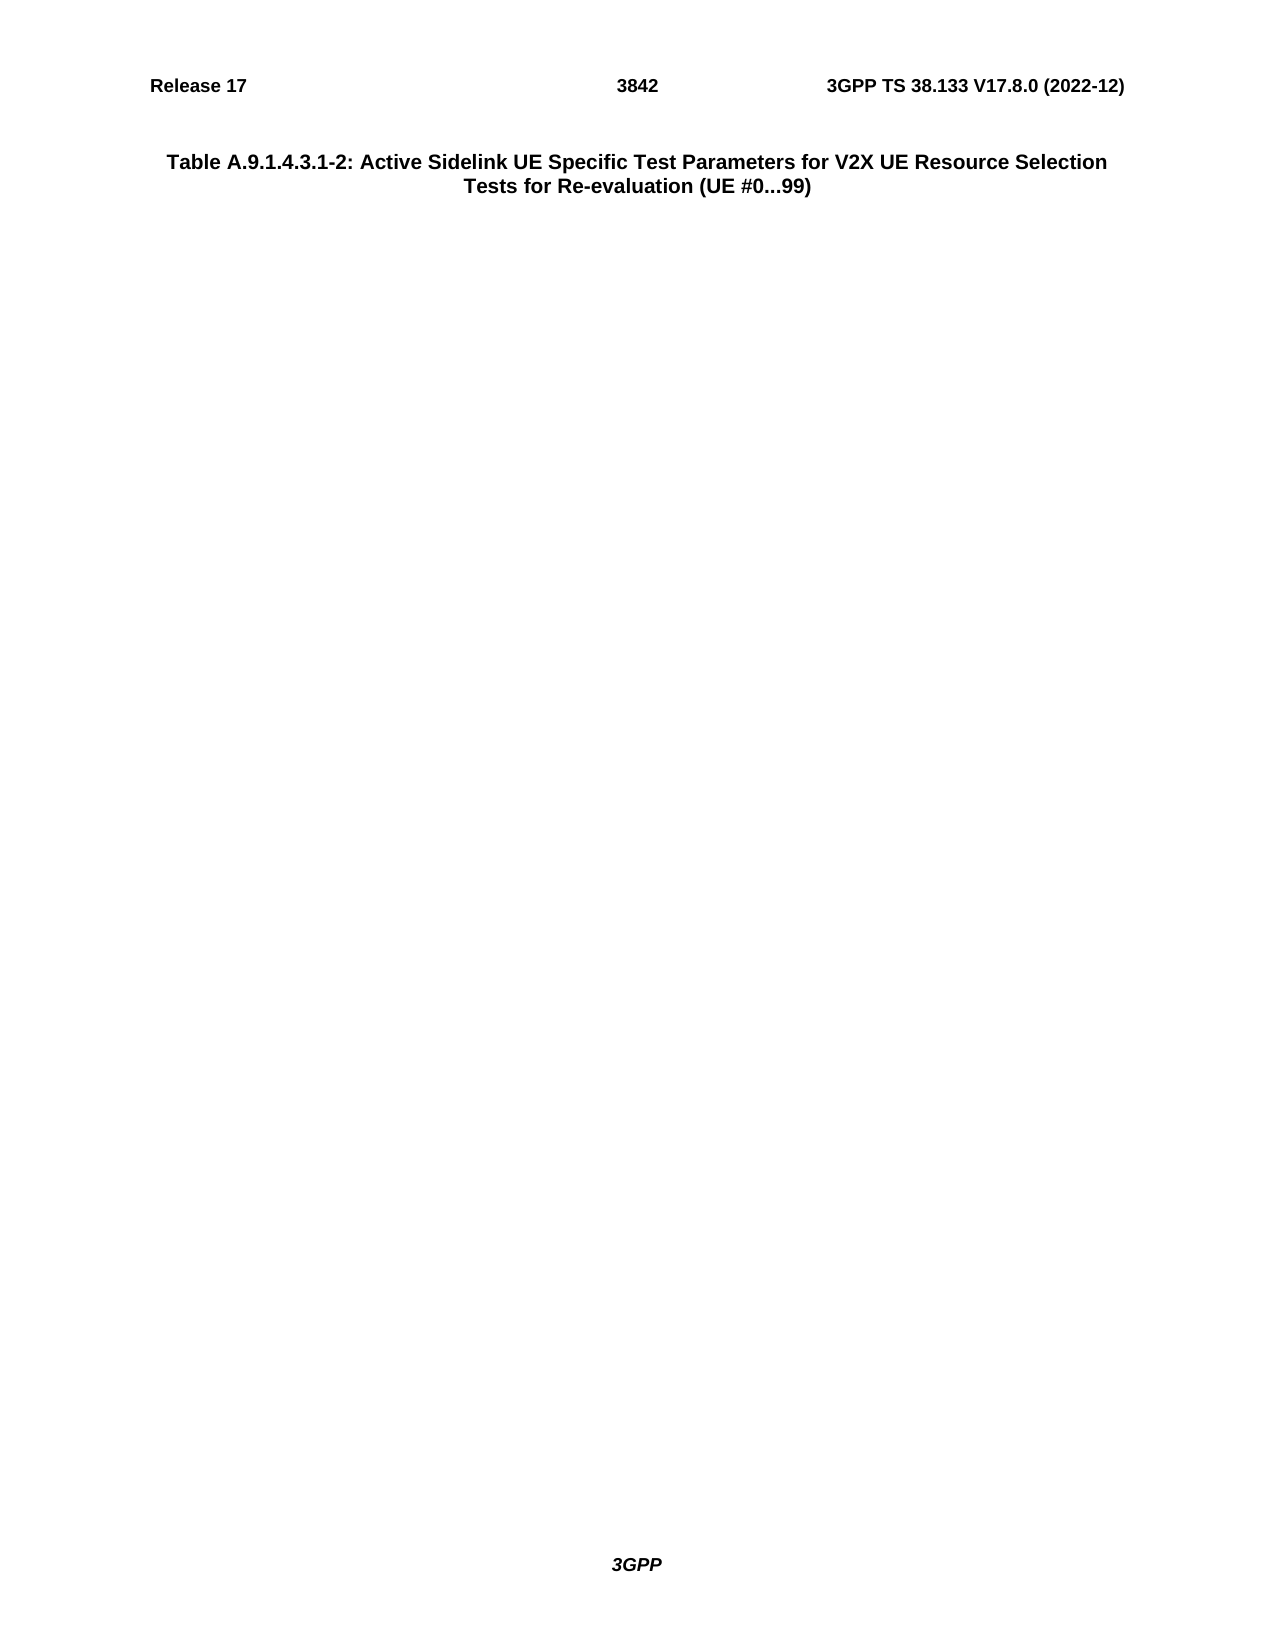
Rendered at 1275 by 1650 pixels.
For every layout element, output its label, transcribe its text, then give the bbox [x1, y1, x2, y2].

text Table A.9.1.4.3.1-2: Active Sidelink UE Specific Test Parameters for V2X UE Resource Selection Tests for Re-evaluation (UE #0...99) [150, 150, 1125, 198]
